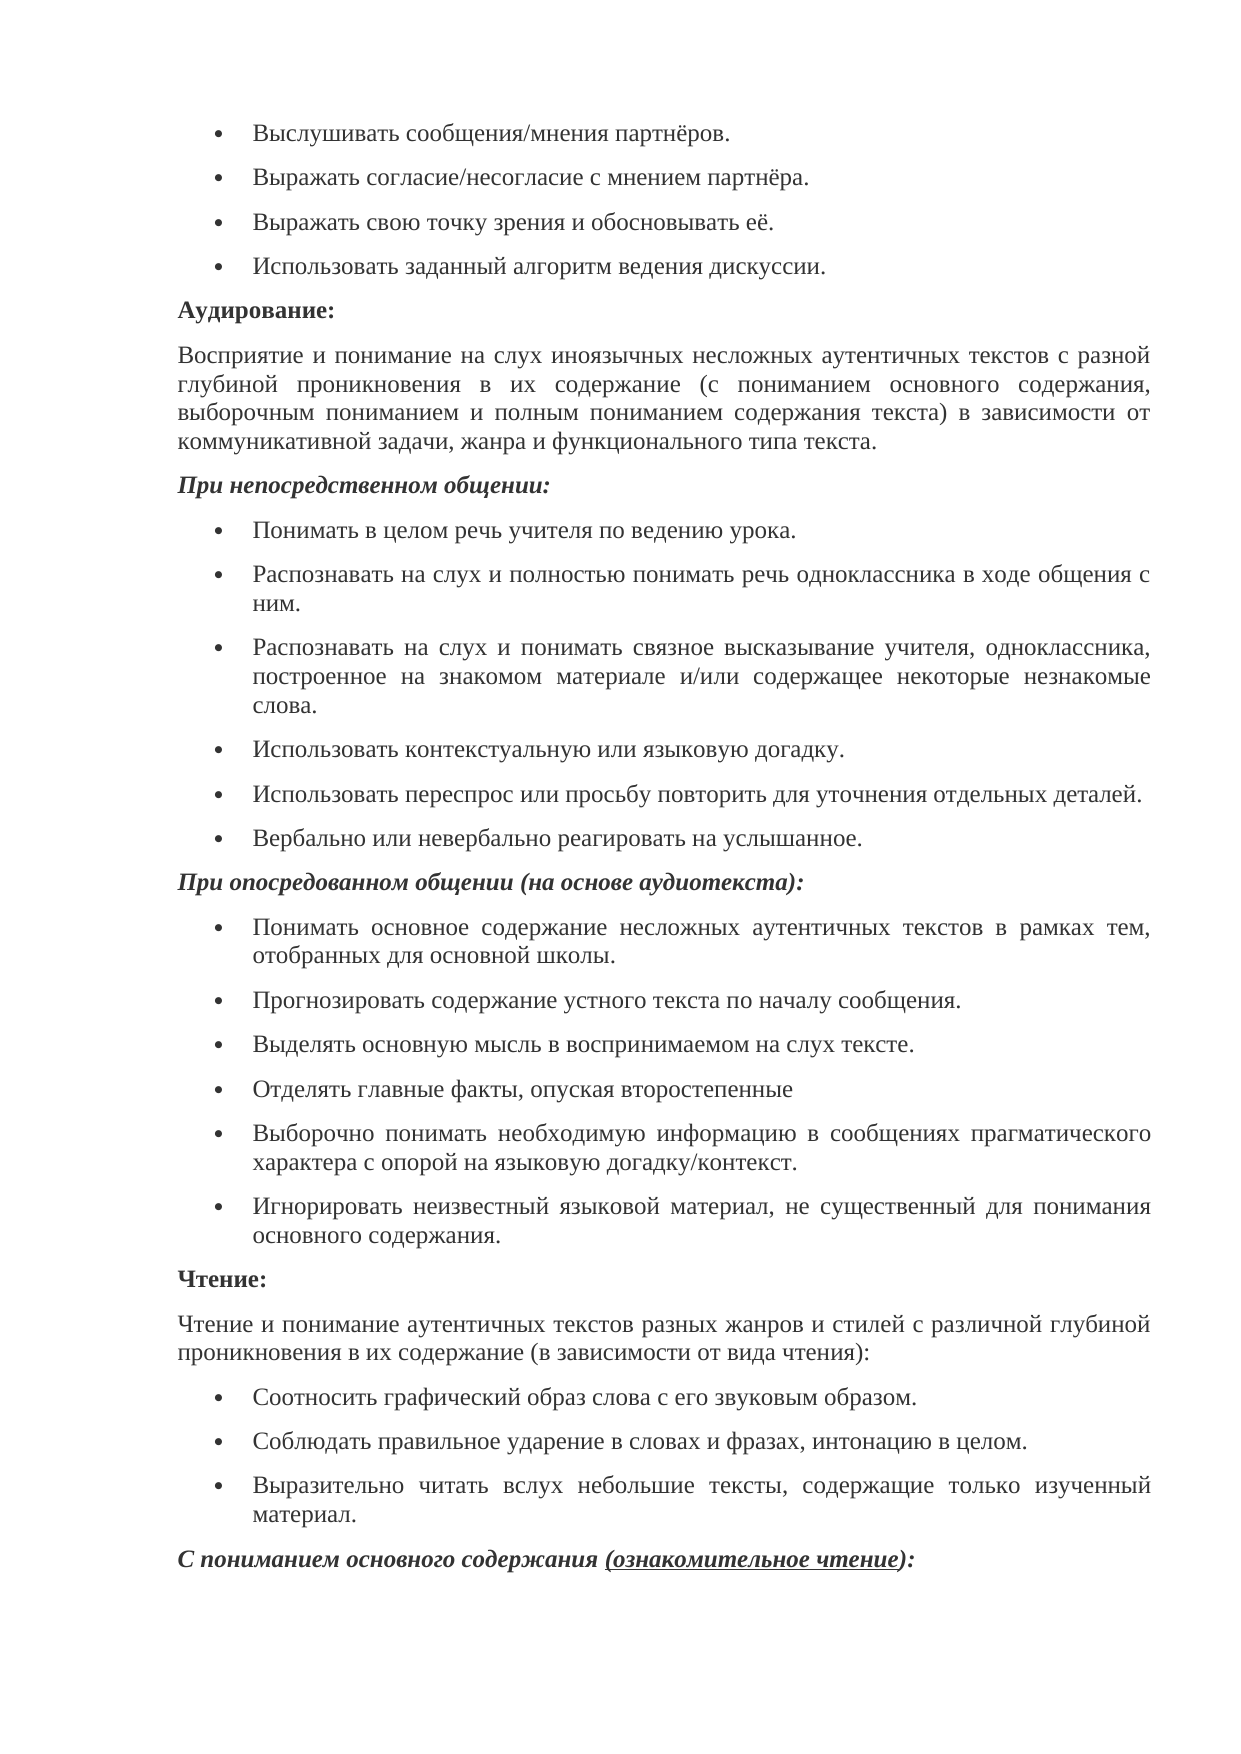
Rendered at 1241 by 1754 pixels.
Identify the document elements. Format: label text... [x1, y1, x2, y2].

list Выделять основную мысль в воспринимаемом на слух тексте. [215, 1029, 1152, 1058]
list Распознавать на слух и полностью понимать речь одноклассника в ходе общения с ним. [215, 559, 1152, 617]
list Использовать переспрос или просьбу повторить для уточнения отдельных деталей. [215, 779, 1152, 807]
list Прогнозировать содержание устного текста по началу сообщения. [215, 985, 1152, 1014]
list Выборочно понимать необходимую информацию в сообщениях прагматического характера с опорой на языковую догадку/контекст. [215, 1118, 1152, 1176]
text Аудирование: [177, 296, 1152, 324]
list Использовать контекстуальную или языковую догадку. [215, 734, 1152, 763]
list Использовать заданный алгоритм ведения дискуссии. [215, 251, 1152, 280]
text Чтение и понимание аутентичных текстов разных жанров и стилей с различной глубиной проникновения в их содержание (в зависимости от вида чтения): [177, 1309, 1152, 1366]
text Чтение: [177, 1264, 1152, 1293]
list Вербально или невербально реагировать на услышанное. [215, 823, 1152, 852]
text С пониманием основного содержания (ознакомительное чтение): [177, 1544, 1152, 1572]
text При непосредственном общении: [177, 471, 1152, 499]
list Выражать согласие/несогласие с мнением партнёра. [215, 162, 1152, 191]
list Выразительно читать вслух небольшие тексты, содержащие только изученный материал. [215, 1471, 1152, 1528]
list Соотносить графический образ слова с его звуковым образом. [215, 1382, 1152, 1411]
list Соблюдать правильное ударение в словах и фразах, интонацию в целом. [215, 1426, 1152, 1455]
list Отделять главные факты, опуская второстепенные [215, 1074, 1152, 1102]
list Распознавать на слух и понимать связное высказывание учителя, одноклассника, построенное на знакомом материале и/или содержащее некоторые незнакомые слова. [215, 632, 1152, 719]
list Игнорировать неизвестный языковой материал, не существенный для понимания основного содержания. [215, 1191, 1152, 1249]
text При опосредованном общении (на основе аудиотекста): [177, 867, 1152, 896]
list Выслушивать сообщения/мнения партнёров. [215, 118, 1152, 147]
text Восприятие и понимание на слух иноязычных несложных аутентичных текстов с разной глубиной проникновения в их содержание (с пониманием основного содержания, выборочным пониманием и полным пониманием содержания текста) в зависимости от коммуникативной задачи, жанра и функционального типа текста. [177, 340, 1152, 455]
list Выражать свою точку зрения и обосновывать её. [215, 207, 1152, 236]
list Понимать в целом речь учителя по ведению урока. [215, 515, 1152, 544]
list Понимать основное содержание несложных аутентичных текстов в рамках тем, отобранных для основной школы. [215, 912, 1152, 969]
